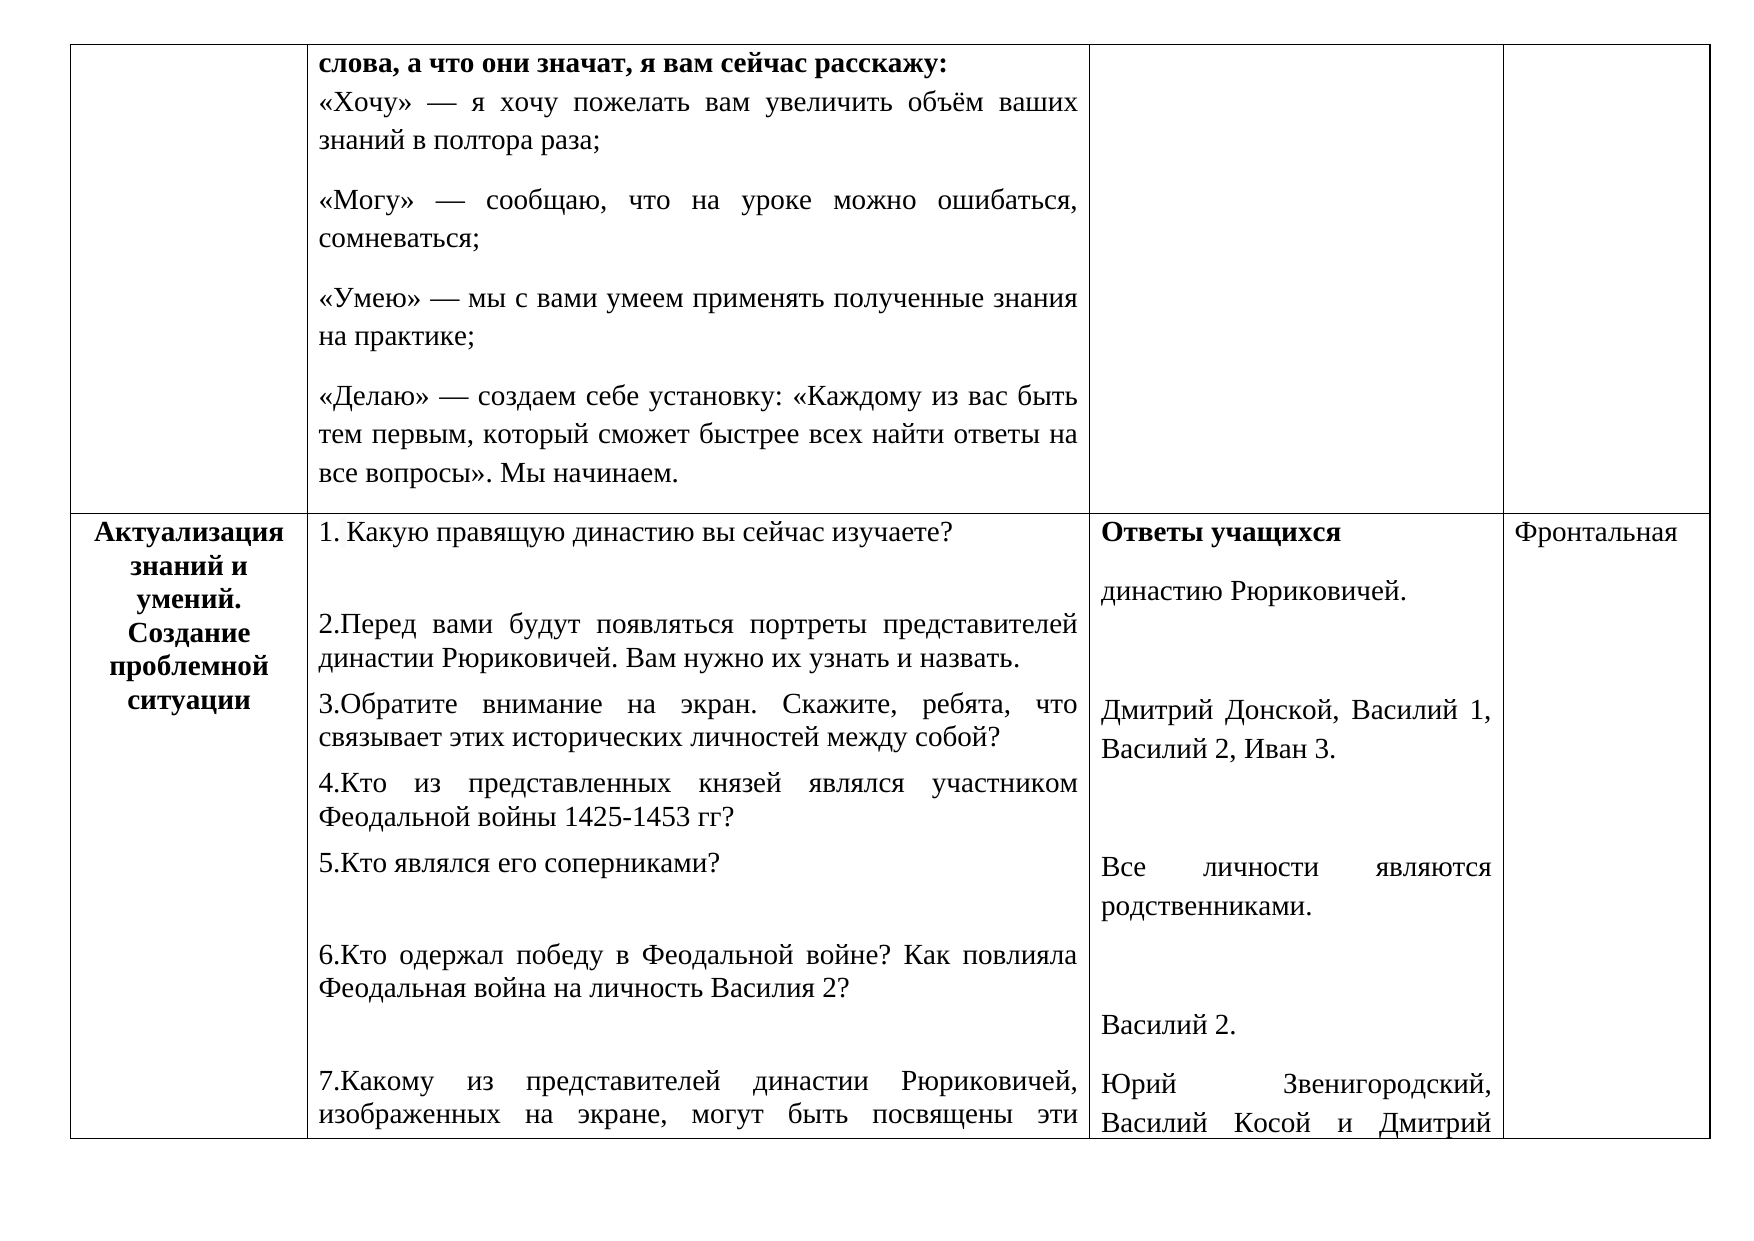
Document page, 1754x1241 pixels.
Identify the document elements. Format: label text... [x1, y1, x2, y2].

table_cell Фронтальная [1504, 514, 1709, 1138]
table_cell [308, 514, 1089, 1138]
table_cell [1090, 514, 1503, 1138]
table_cell [1504, 45, 1709, 513]
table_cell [71, 514, 307, 1138]
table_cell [71, 45, 307, 513]
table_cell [1090, 45, 1503, 513]
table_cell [308, 45, 1089, 513]
